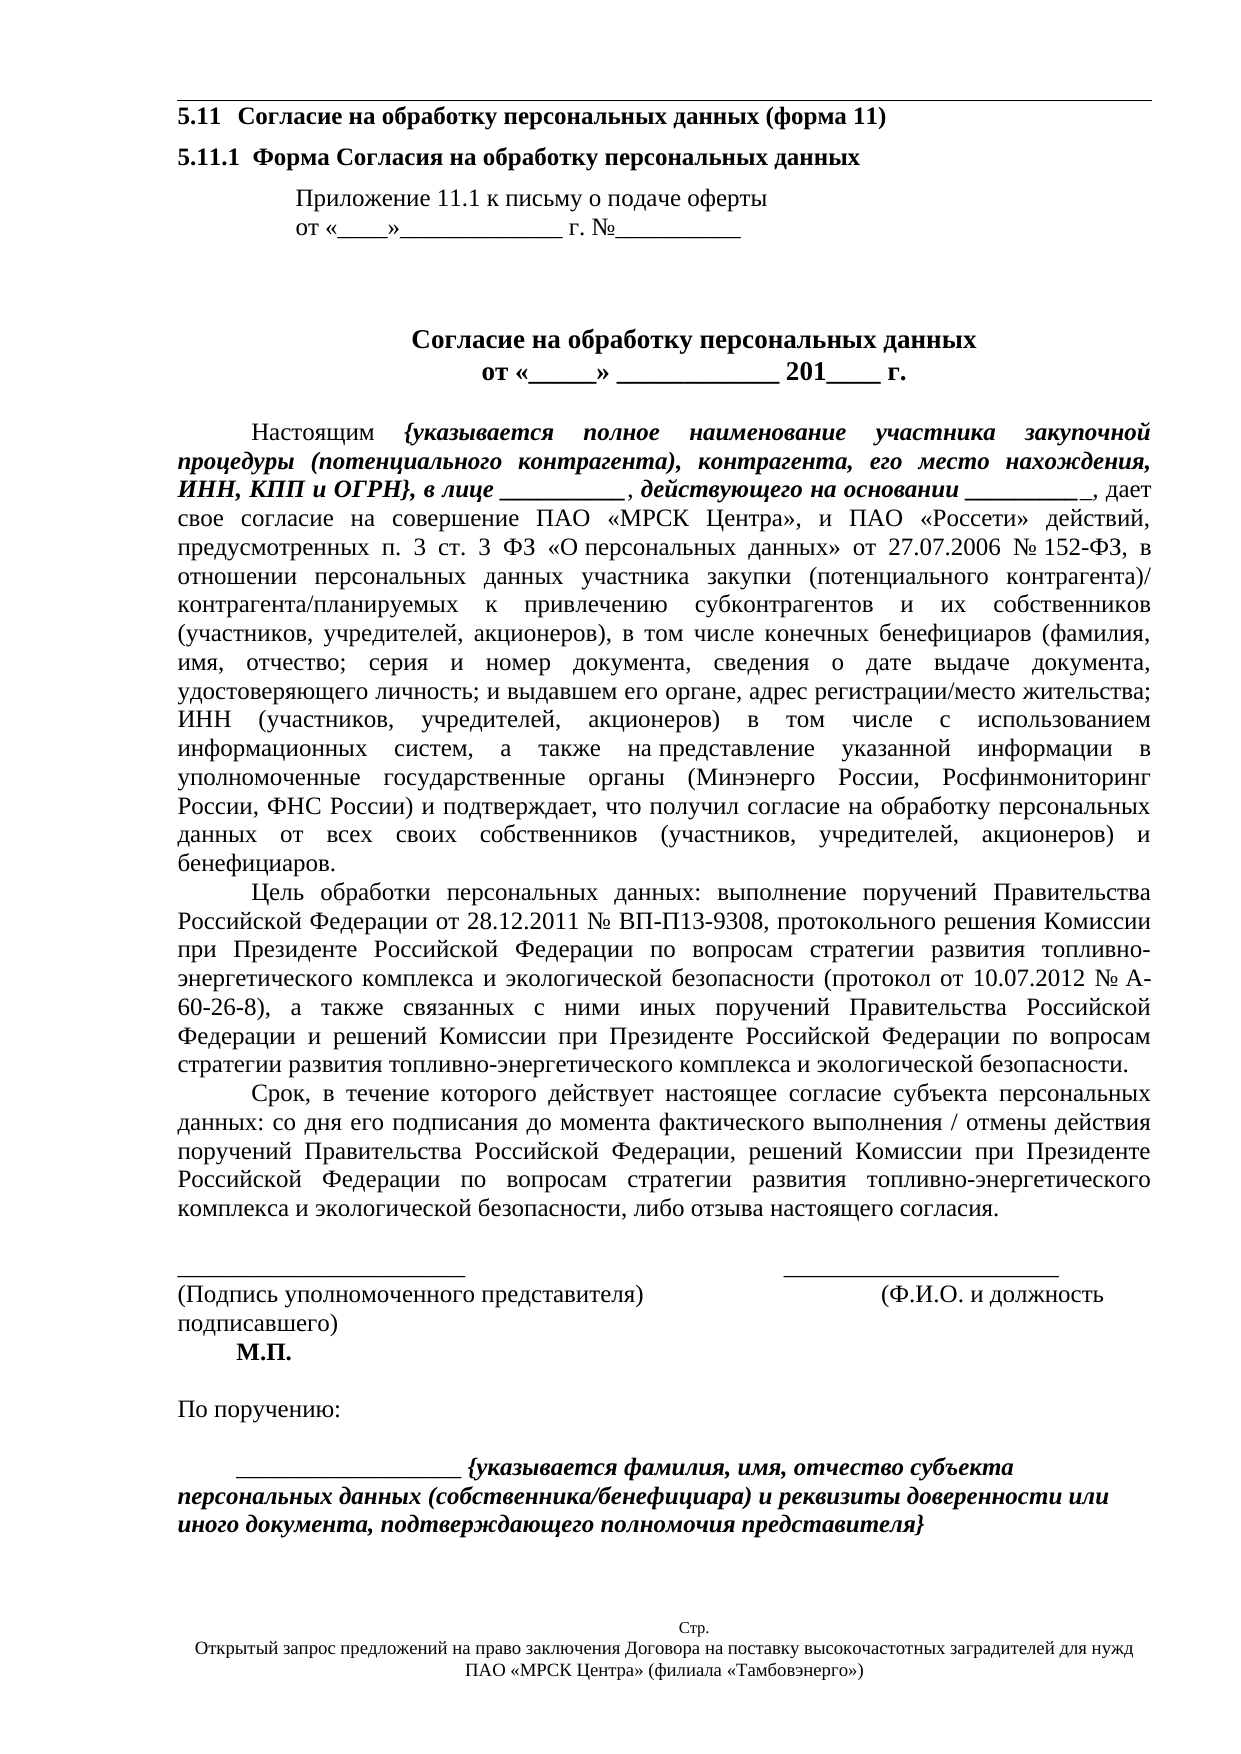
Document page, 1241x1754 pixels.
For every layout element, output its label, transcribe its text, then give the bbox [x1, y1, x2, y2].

text По поручению: [177, 1394, 1152, 1423]
subtitle Согласие на обработку персональных данных (форма 11) [177, 101, 1152, 130]
text Приложение 11.1 к письму о подаче оферты от «____»_____________ г. №__________ [295, 183, 1152, 241]
text _______________________ ______________________ [177, 1251, 1152, 1279]
text Настоящим {указывается полное наименование участника закупочной процедуры (потенциального контрагента), контрагента, его место нахождения, ИНН, КПП и ОГРН}, в лице __________, действующего на основании __________, дает свое согласие на совершение ПАО «МРСК Центра», и ПАО «Россети» действий, предусмотренных п. 3 ст. 3 ФЗ «О персональных данных» от 27.07.2006 № 152-ФЗ, в отношении персональных данных участника закупки (потенциального контрагента)/ контрагента/планируемых к привлечению субконтрагентов и их собственников (участников, учредителей, акционеров), в том числе конечных бенефициаров (фамилия, имя, отчество; серия и номер документа, сведения о дате выдаче документа, удостоверяющего личность; и выдавшем его органе, адрес регистрации/место жительства; ИНН (участников, учредителей, акционеров) в том числе с использованием информационных систем, а также на представление указанной информации в уполномоченные государственные органы (Минэнерго России, Росфинмониторинг России, ФНС России) и подтверждает, что получил согласие на обработку персональных данных от всех своих собственников (участников, учредителей, акционеров) и бенефициаров. [177, 417, 1152, 877]
text М.П. [177, 1337, 1152, 1366]
text Согласие на обработку персональных данных [177, 324, 1152, 355]
text от «_____» ____________ 201____ г. [177, 355, 1152, 386]
text (Подпись уполномоченного представителя) (Ф.И.О. и должность подписавшего) [177, 1279, 1152, 1337]
subtitle Форма Согласия на обработку персональных данных [177, 142, 1152, 171]
text Срок, в течение которого действует настоящее согласие субъекта персональных данных: со дня его подписания до момента фактического выполнения / отмены действия поручений Правительства Российской Федерации, решений Комиссии при Президенте Российской Федерации по вопросам стратегии развития топливно-энергетического комплекса и экологической безопасности, либо отзыва настоящего согласия. [177, 1078, 1152, 1222]
text __________________ {указывается фамилия, имя, отчество субъекта персональных данных (собственника/бенефициара) и реквизиты доверенности или иного документа, подтверждающего полномочия представителя} [177, 1452, 1152, 1538]
text Цель обработки персональных данных: выполнение поручений Правительства Российской Федерации от 28.12.2011 № ВП-П13-9308, протокольного решения Комиссии при Президенте Российской Федерации по вопросам стратегии развития топливно-энергетического комплекса и экологической безопасности (протокол от 10.07.2012 № А-60-26-8), а также связанных с ними иных поручений Правительства Российской Федерации и решений Комиссии при Президенте Российской Федерации по вопросам стратегии развития топливно-энергетического комплекса и экологической безопасности. [177, 877, 1152, 1078]
